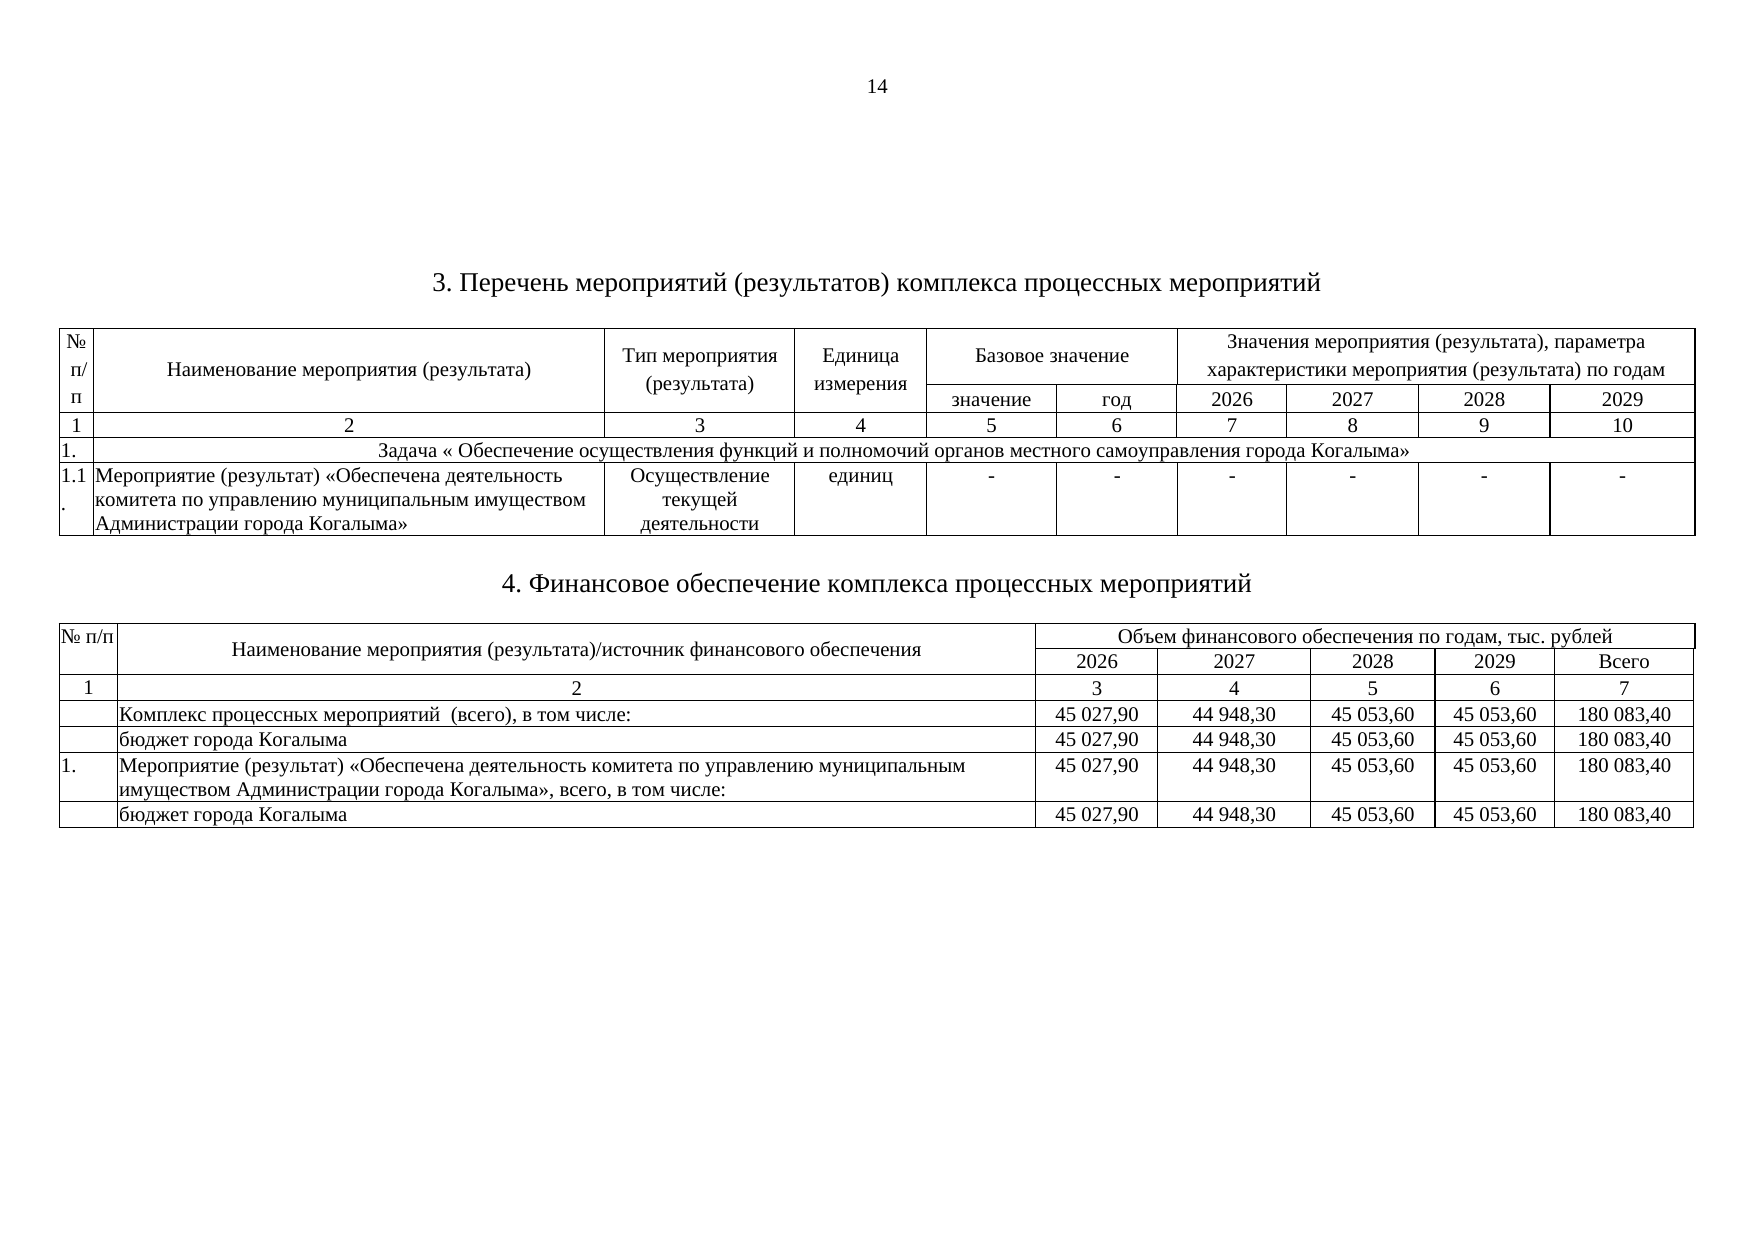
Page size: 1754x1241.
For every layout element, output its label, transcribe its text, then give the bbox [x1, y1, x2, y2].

table_cell 7 [1177, 413, 1286, 437]
table_cell 45 053,60 [1436, 701, 1554, 726]
table_cell 180 083,40 [1555, 753, 1693, 801]
table_cell - [1419, 463, 1549, 535]
table_cell 2027 [1158, 649, 1310, 674]
table_cell [60, 727, 117, 752]
table_cell 45 027,90 [1036, 802, 1157, 827]
table_cell 44 948,30 [1158, 753, 1310, 801]
table_cell 45 053,60 [1436, 802, 1554, 827]
table_cell 45 053,60 [1311, 727, 1434, 752]
table_cell год [1057, 385, 1176, 412]
table_header Объем финансового обеспечения по годам, тыс. рублей [1036, 624, 1694, 648]
table_cell 7 [1555, 675, 1693, 700]
table_header Наименование мероприятия (результата)/источник финансового обеспечения [118, 624, 1035, 674]
table_cell 5 [927, 413, 1056, 437]
table_cell 45 053,60 [1311, 802, 1434, 827]
table_cell 6 [1436, 675, 1554, 700]
table_cell 2 [94, 413, 604, 437]
table_header Наименование мероприятия (результата) [94, 329, 604, 412]
table_cell [60, 701, 117, 726]
table_cell 2029 [1436, 649, 1554, 674]
table_cell 2028 [1419, 385, 1549, 412]
table_cell 2 [118, 675, 1035, 700]
table_cell 44 948,30 [1158, 802, 1310, 827]
table_cell 45 027,90 [1036, 701, 1157, 726]
table_cell 2029 [1551, 385, 1694, 412]
table_cell 180 083,40 [1555, 727, 1693, 752]
table_cell Осуществление текущей деятельности [605, 463, 794, 535]
table_cell 180 083,40 [1555, 802, 1693, 827]
table_cell [60, 802, 117, 827]
table_cell единиц [795, 463, 926, 535]
table_cell 2026 [1036, 649, 1157, 674]
table_cell значение [927, 385, 1056, 412]
table_header Единица измерения [795, 329, 926, 412]
table_cell Задача « Обеспечение осуществления функций и полномочий органов местного самоуправления города Когалыма» [94, 438, 1694, 462]
table_cell 1.1. [60, 463, 93, 535]
table_cell 45 027,90 [1036, 727, 1157, 752]
table_cell 2027 [1287, 385, 1418, 412]
table_cell 45 027,90 [1036, 753, 1157, 801]
table_cell 4 [795, 413, 926, 437]
table_cell 2028 [1311, 649, 1434, 674]
table_header № п/п [60, 624, 117, 674]
table_cell 1. [60, 438, 93, 462]
table_cell - [927, 463, 1056, 535]
text 3. Перечень мероприятий (результатов) комплекса процессных мероприятий [59, 266, 1695, 297]
table_cell 45 053,60 [1436, 753, 1554, 801]
table_cell 45 053,60 [1436, 727, 1554, 752]
table_cell 180 083,40 [1555, 701, 1693, 726]
table_cell - [1287, 463, 1418, 535]
table_cell 45 053,60 [1311, 753, 1434, 801]
table_cell 1 [60, 675, 117, 700]
table_cell бюджет города Когалыма [118, 802, 1035, 827]
table_cell 5 [1311, 675, 1434, 700]
text 4. Финансовое обеспечение комплекса процессных мероприятий [59, 568, 1695, 599]
table_header Базовое значение [927, 329, 1177, 384]
table_cell 4 [1158, 675, 1310, 700]
table_cell 10 [1551, 413, 1694, 437]
table_cell - [1057, 463, 1177, 535]
table_header № п/п [60, 329, 93, 412]
table_header Значения мероприятия (результата), параметра характеристики мероприятия (результата) по годам [1178, 329, 1694, 384]
table_cell - [1178, 463, 1286, 535]
table_cell бюджет города Когалыма [118, 727, 1035, 752]
table_cell 8 [1287, 413, 1418, 437]
table_cell 2026 [1177, 385, 1286, 412]
table_cell 44 948,30 [1158, 727, 1310, 752]
table_cell 1 [60, 413, 93, 437]
table_cell Всего [1555, 649, 1693, 674]
table_cell 44 948,30 [1158, 701, 1310, 726]
table_cell 45 053,60 [1311, 701, 1434, 726]
table_cell Мероприятие (результат) «Обеспечена деятельность комитета по управлению муниципальным имуществом Администрации города Когалыма», всего, в том числе: [118, 753, 1035, 801]
table_cell Мероприятие (результат) «Обеспечена деятельность комитета по управлению муниципальным имуществом Администрации города Когалыма» [94, 463, 604, 535]
table_cell - [1551, 463, 1694, 535]
table_cell 3 [1036, 675, 1157, 700]
table_cell 6 [1057, 413, 1176, 437]
table_cell 9 [1419, 413, 1549, 437]
table_cell 1. [60, 753, 117, 801]
table_header Тип мероприятия (результата) [605, 329, 794, 412]
table_cell 3 [605, 413, 794, 437]
